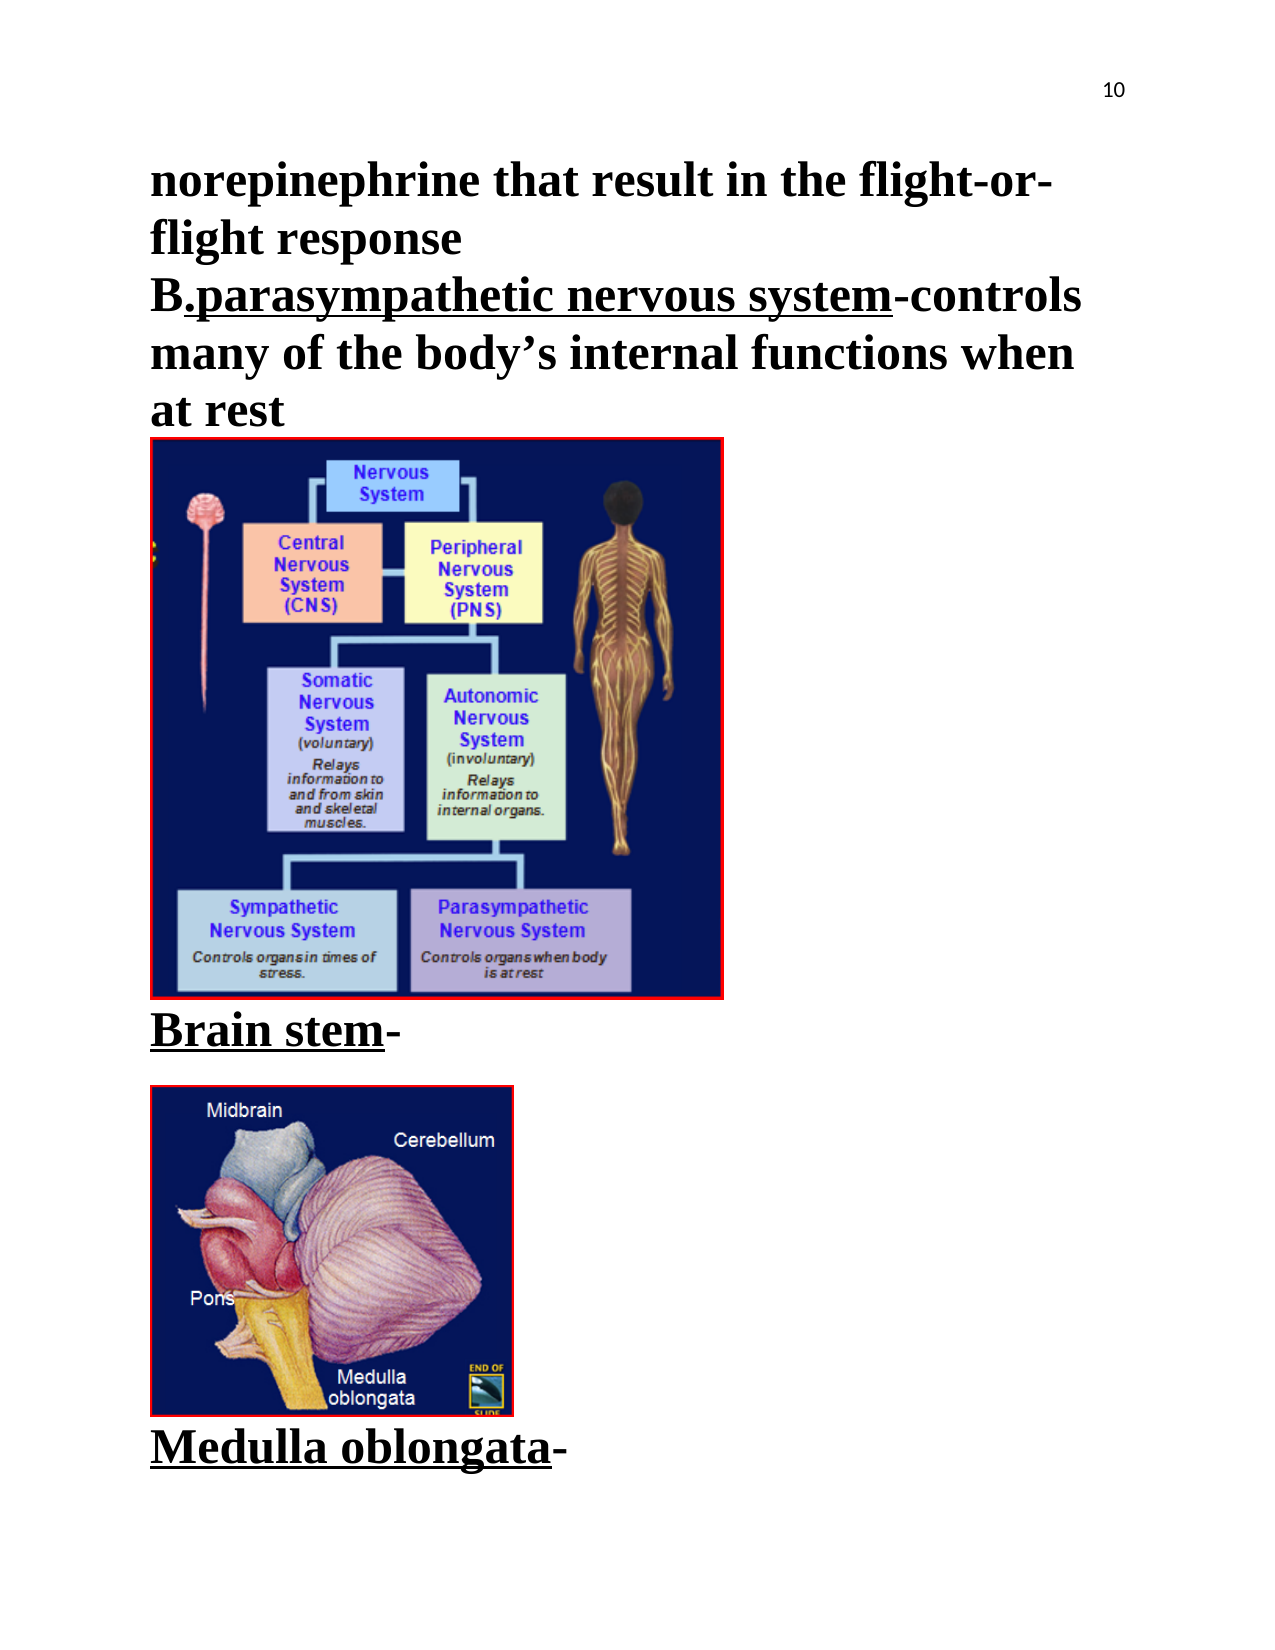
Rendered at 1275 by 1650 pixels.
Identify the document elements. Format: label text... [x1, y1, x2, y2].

picture [150, 1085, 514, 1417]
text Medulla oblongata- [150, 1417, 1125, 1474]
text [150, 150, 1125, 265]
text B.parasympathetic nervous system-controls many of the body’s internal functions when at rest [150, 265, 1125, 437]
text Brain stem- [150, 1000, 1125, 1057]
picture [150, 437, 724, 1000]
